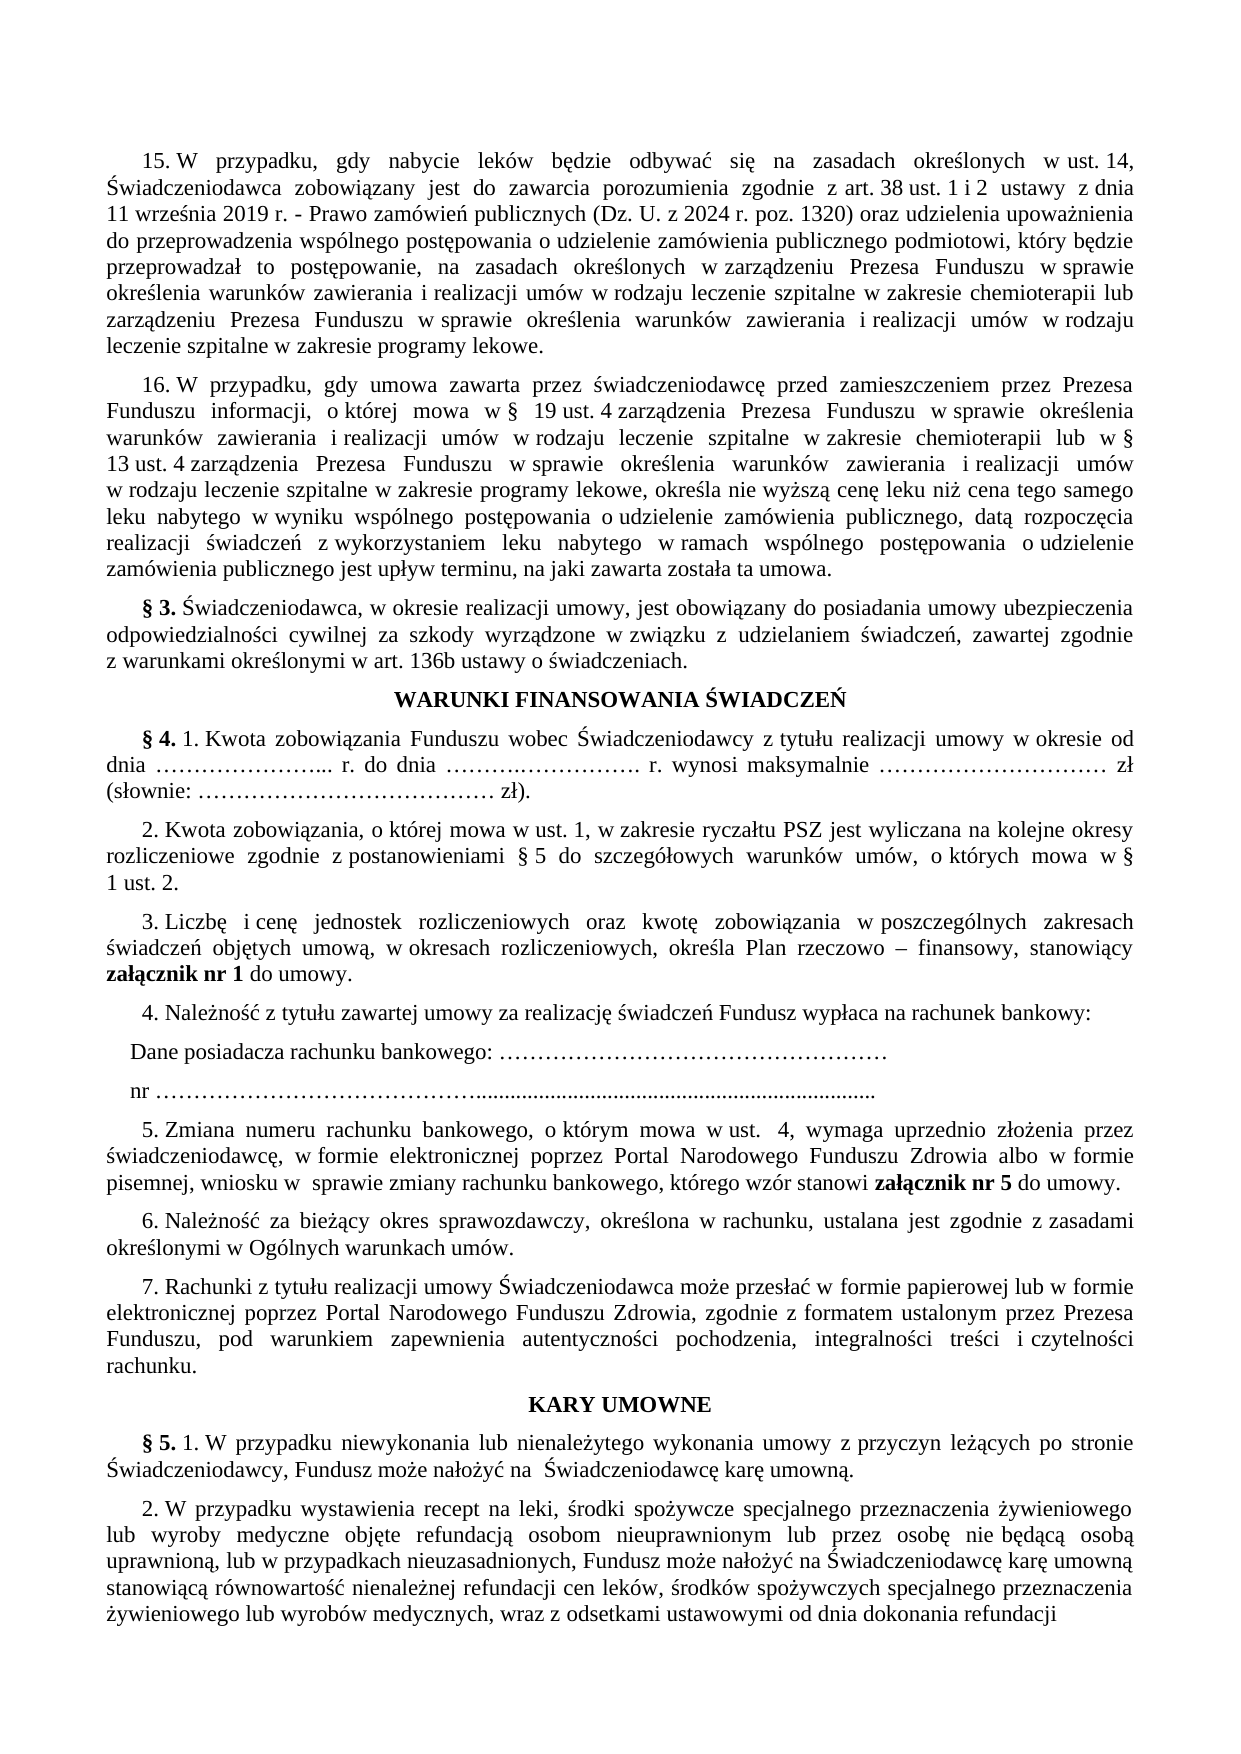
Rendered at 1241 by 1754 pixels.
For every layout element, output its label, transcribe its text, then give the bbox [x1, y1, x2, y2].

text 4. Należność z tytułu zawartej umowy za realizację świadczeń Fundusz wypłaca na rachunek bankowy: [106, 999, 1134, 1026]
text 2. W przypadku wystawienia recept na leki, środki spożywcze specjalnego przeznaczenia żywieniowego lub wyroby medyczne objęte refundacją osobom nieuprawnionym lub przez osobę nie będącą osobą uprawnioną, lub w przypadkach nieuzasadnionych, Fundusz może nałożyć na Świadczeniodawcę karę umowną stanowiącą równowartość nienależnej refundacji cen leków, środków spożywczych specjalnego przeznaczenia żywieniowego lub wyrobów medycznych, wraz z odsetkami ustawowymi od dnia dokonania refundacji [106, 1495, 1134, 1626]
text § 3. Świadczeniodawca, w okresie realizacji umowy, jest obowiązany do posiadania umowy ubezpieczenia odpowiedzialności cywilnej za szkody wyrządzone w związku z udzielaniem świadczeń, zawartej zgodnie z warunkami określonymi w art. 136b ustawy o świadczeniach. [106, 594, 1134, 673]
text 15. W przypadku, gdy nabycie leków będzie odbywać się na zasadach określonych w ust. 14, Świadczeniodawca zobowiązany jest do zawarcia porozumienia zgodnie z art. 38 ust. 1 i 2 ustawy z dnia 11 września 2019 r. - Prawo zamówień publicznych (Dz. U. z 2024 r. poz. 1320) oraz udzielenia upoważnienia do przeprowadzenia wspólnego postępowania o udzielenie zamówienia publicznego podmiotowi, który będzie przeprowadzał to postępowanie, na zasadach określonych w zarządzeniu Prezesa Funduszu w sprawie określenia warunków zawierania i realizacji umów w rodzaju leczenie szpitalne w zakresie chemioterapii lub zarządzeniu Prezesa Funduszu w sprawie określenia warunków zawierania i realizacji umów w rodzaju leczenie szpitalne w zakresie programy lekowe. [106, 148, 1134, 358]
text 16. W przypadku, gdy umowa zawarta przez świadczeniodawcę przed zamieszczeniem przez Prezesa Funduszu informacji, o której mowa w § 19 ust. 4 zarządzenia Prezesa Funduszu w sprawie określenia warunków zawierania i realizacji umów w rodzaju leczenie szpitalne w zakresie chemioterapii lub w § 13 ust. 4 zarządzenia Prezesa Funduszu w sprawie określenia warunków zawierania i realizacji umów w rodzaju leczenie szpitalne w zakresie programy lekowe, określa nie wyższą cenę leku niż cena tego samego leku nabytego w wyniku wspólnego postępowania o udzielenie zamówienia publicznego, datą rozpoczęcia realizacji świadczeń z wykorzystaniem leku nabytego w ramach wspólnego postępowania o udzielenie zamówienia publicznego jest upływ terminu, na jaki zawarta została ta umowa. [106, 371, 1134, 582]
text 5. Zmiana numeru rachunku bankowego, o którym mowa w ust. 4, wymaga uprzednio złożenia przez świadczeniodawcę, w formie elektronicznej poprzez Portal Narodowego Funduszu Zdrowia albo w formie pisemnej, wniosku w sprawie zmiany rachunku bankowego, którego wzór stanowi załącznik nr 5 do umowy. [106, 1116, 1134, 1195]
text 3. Liczbę i cenę jednostek rozliczeniowych oraz kwotę zobowiązania w poszczególnych zakresach świadczeń objętych umową, w okresach rozliczeniowych, określa Plan rzeczowo – finansowy, stanowiący załącznik nr 1 do umowy. [106, 908, 1134, 987]
text WARUNKI FINANSOWANIA ŚWIADCZEŃ [106, 686, 1134, 712]
text 7. Rachunki z tytułu realizacji umowy Świadczeniodawca może przesłać w formie papierowej lub w formie elektronicznej poprzez Portal Narodowego Funduszu Zdrowia, zgodnie z formatem ustalonym przez Prezesa Funduszu, pod warunkiem zapewnienia autentyczności pochodzenia, integralności treści i czytelności rachunku. [106, 1273, 1134, 1378]
text § 4. 1. Kwota zobowiązania Funduszu wobec Świadczeniodawcy z tytułu realizacji umowy w okresie od dnia …………………... r. do dnia ……….……………. r. wynosi maksymalnie ………………………… zł (słownie: ………………………………… zł). [106, 725, 1134, 804]
text § 5. 1. W przypadku niewykonania lub nienależytego wykonania umowy z przyczyn leżących po stronie Świadczeniodawcy, Fundusz może nałożyć na Świadczeniodawcę karę umowną. [106, 1429, 1134, 1482]
text 6. Należność za bieżący okres sprawozdawczy, określona w rachunku, ustalana jest zgodnie z zasadami określonymi w Ogólnych warunkach umów. [106, 1207, 1134, 1260]
text KARY UMOWNE [106, 1391, 1134, 1417]
text nr ……………………………………...................................................................... [106, 1077, 1134, 1103]
text Dane posiadacza rachunku bankowego: …………………………………………… [106, 1038, 1134, 1064]
text 2. Kwota zobowiązania, o której mowa w ust. 1, w zakresie ryczałtu PSZ jest wyliczana na kolejne okresy rozliczeniowe zgodnie z postanowieniami § 5 do szczegółowych warunków umów, o których mowa w § 1 ust. 2. [106, 816, 1134, 895]
